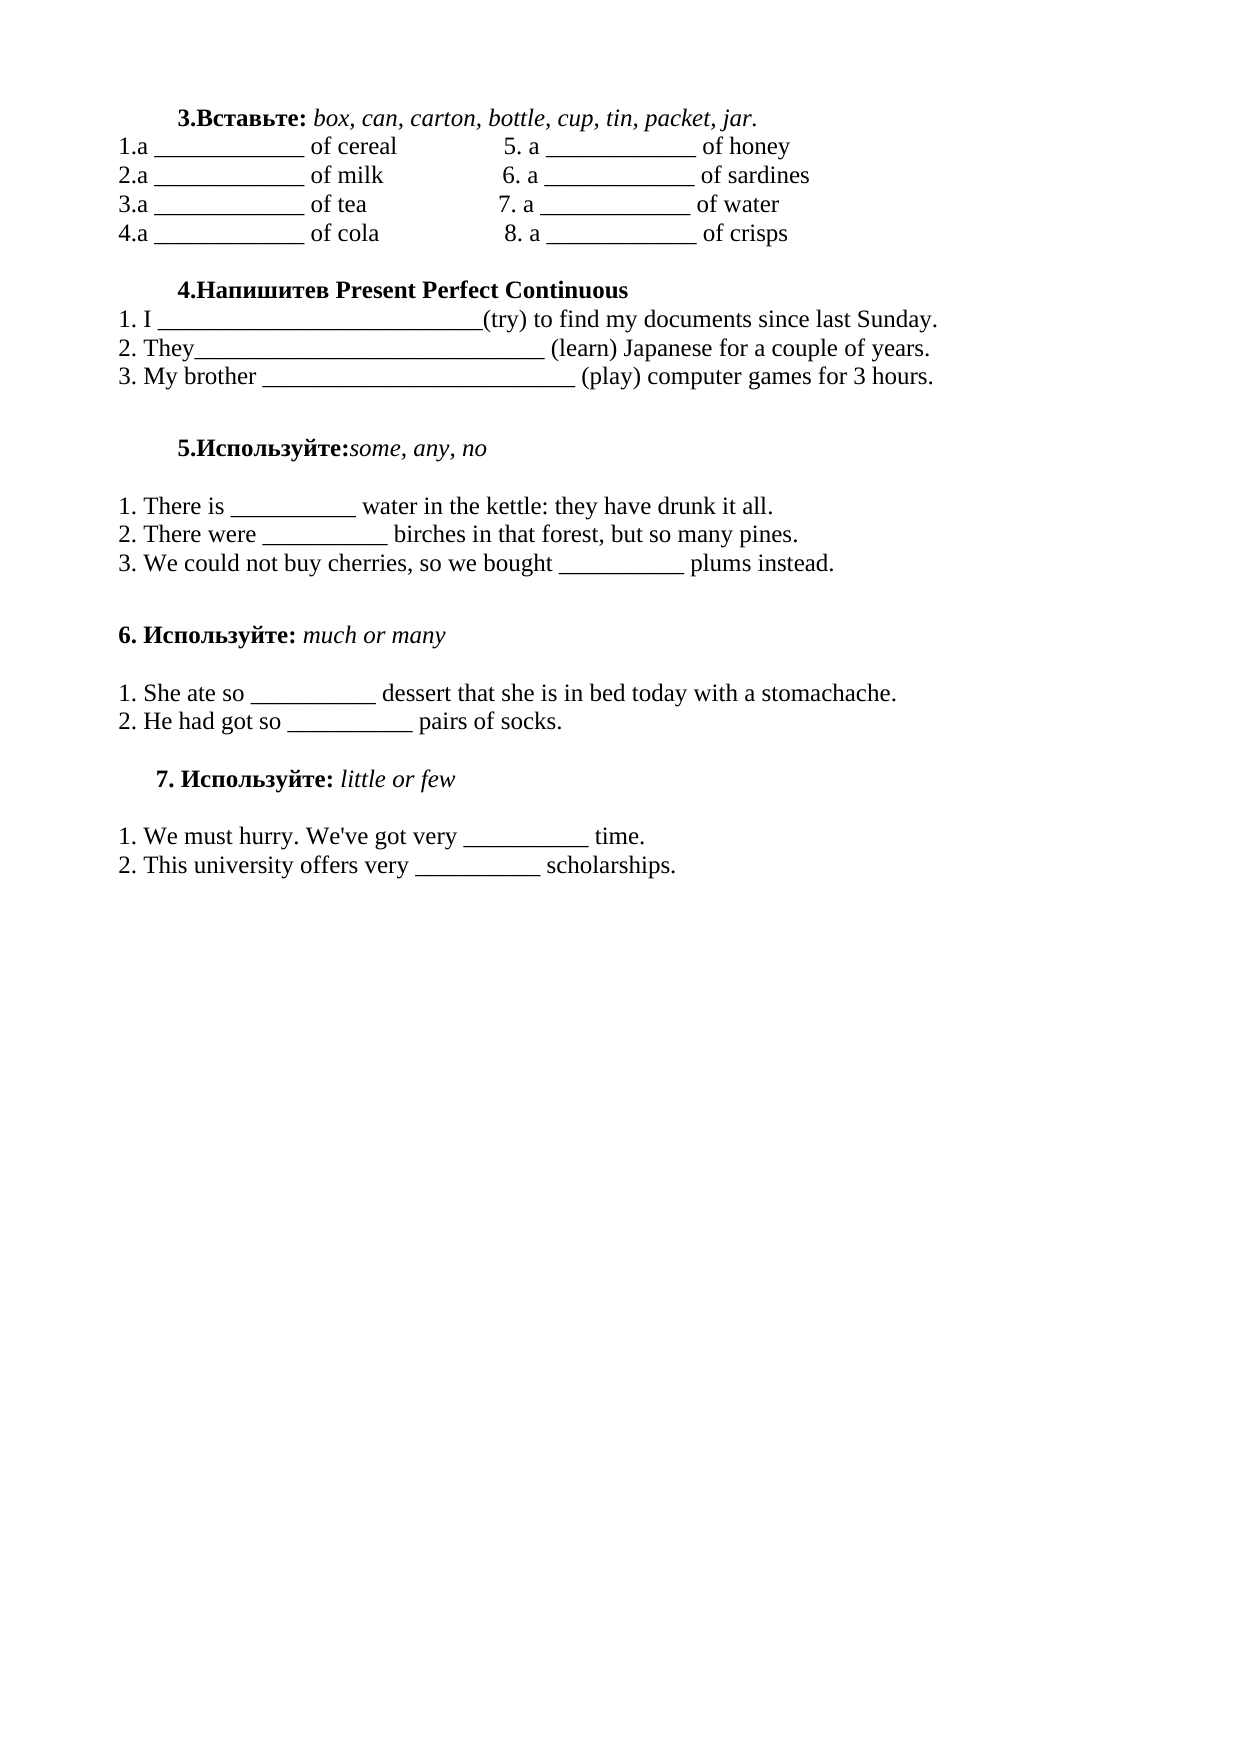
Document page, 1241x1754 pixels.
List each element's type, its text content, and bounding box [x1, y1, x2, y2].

text 3.Вставьте: box, can, carton, bottle, cup, tin, packet, jar. [177, 103, 1152, 131]
text 1.a ____________ of cereal 5. a ____________ of honey [118, 131, 1152, 160]
text 3. We could not buy cherries, so we bought __________ plums instead. [118, 548, 1152, 577]
text 4.a ____________ of cola 8. a ____________ of crisps [118, 218, 1152, 246]
text 6. Используйте: much or many [118, 620, 1152, 649]
text 1. She ate so __________ dessert that she is in bed today with a stomachache. [118, 678, 1152, 706]
text 3. My brother _________________________ (play) computer games for 3 hours. [118, 361, 1152, 390]
text 7. Используйте: little or few [118, 764, 1152, 793]
text 3.a ____________ of tea 7. a ____________ of water [118, 189, 1152, 218]
text 2. This university offers very __________ scholarships. [118, 850, 1152, 879]
text 1. There is __________ water in the kettle: they have drunk it all. [118, 491, 1152, 519]
text 2. They____________________________ (learn) Japanese for a couple of years. [118, 333, 1152, 361]
text 4.Напишитев Present Perfect Continuous [177, 275, 1152, 304]
text 2.a ____________ of milk 6. a ____________ of sardines [118, 160, 1152, 189]
text 1. We must hurry. We've got very __________ time. [118, 821, 1152, 850]
text 2. He had got so __________ pairs of socks. [118, 706, 1152, 735]
text 2. There were __________ birches in that forest, but so many pines. [118, 519, 1152, 548]
text 5.Используйте:some, any, no [177, 433, 1152, 462]
text 1. I __________________________(try) to find my documents since last Sunday. [118, 304, 1152, 333]
